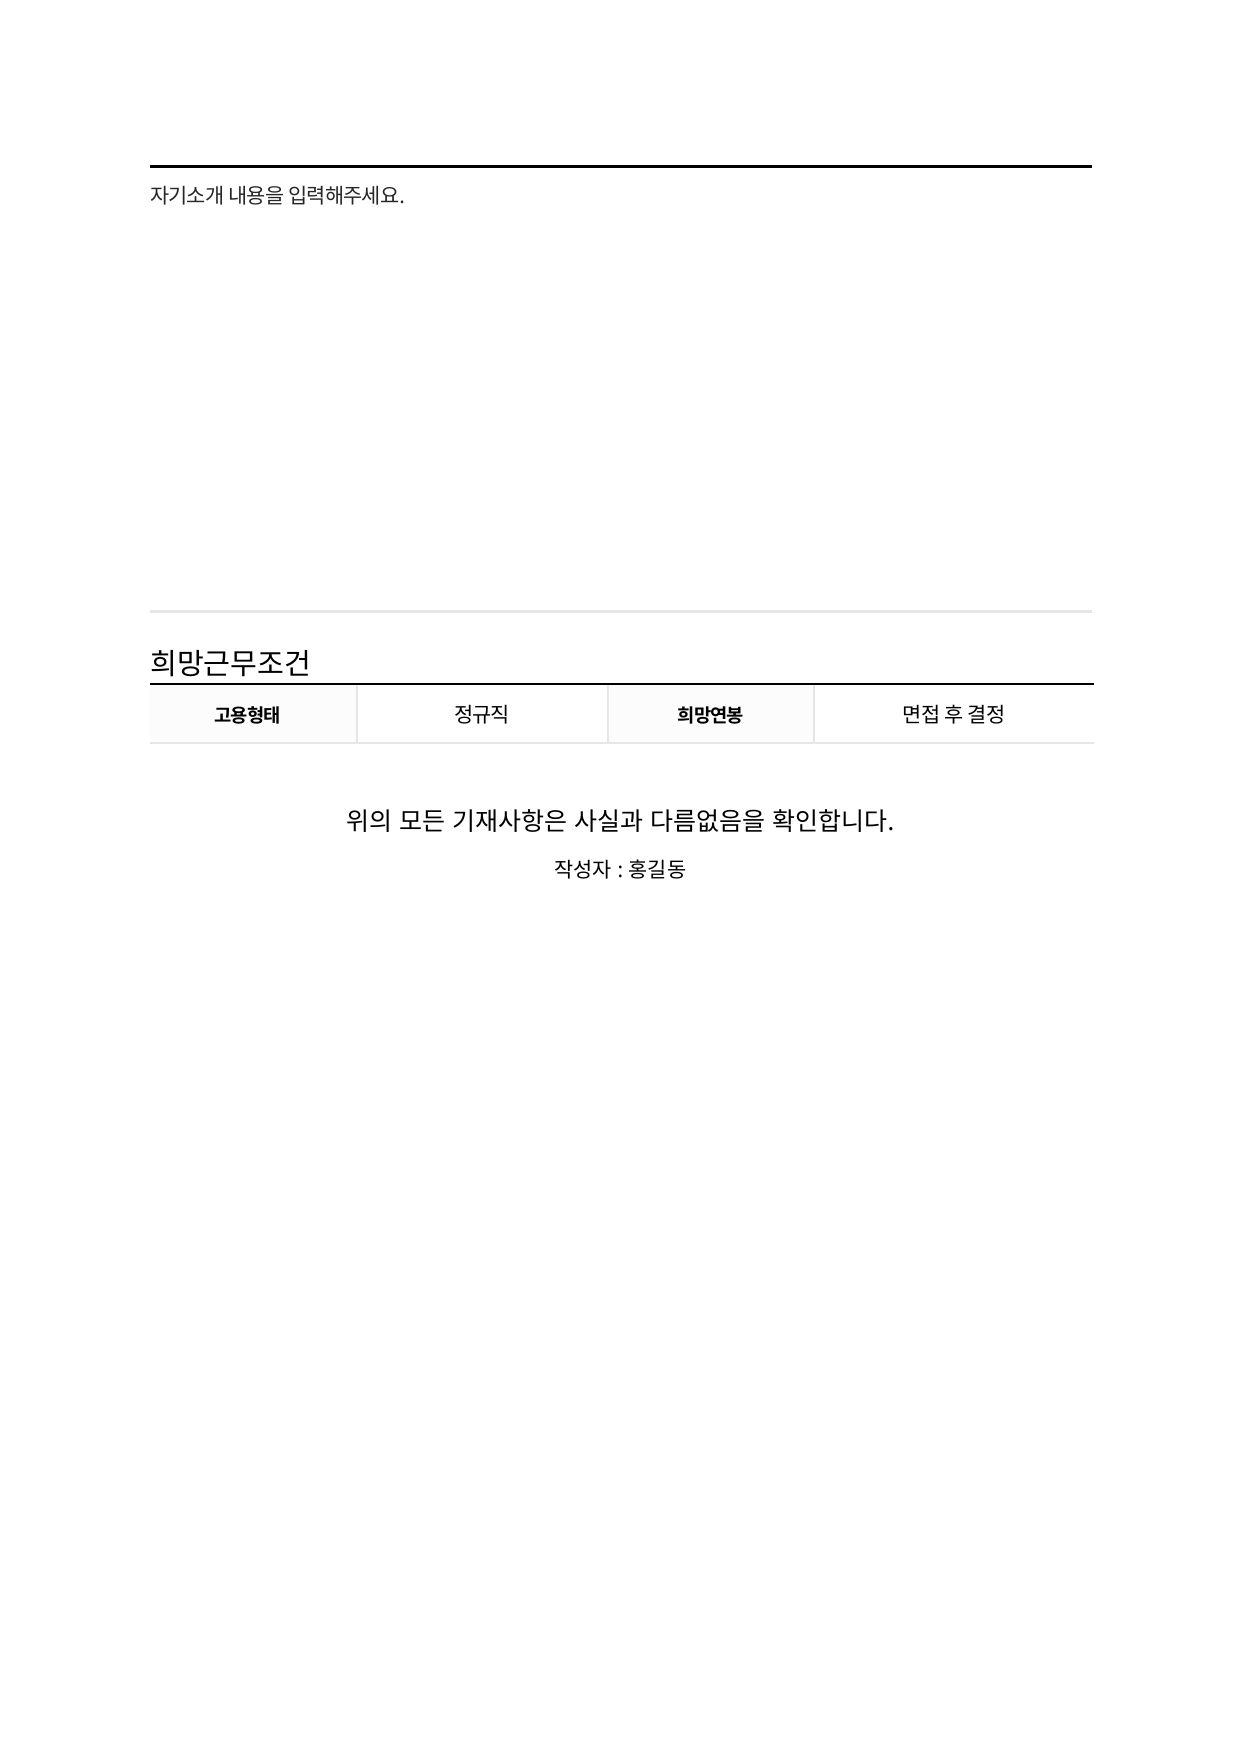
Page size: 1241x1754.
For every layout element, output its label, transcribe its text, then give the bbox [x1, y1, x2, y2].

table_header 자기소개 내용을 입력해주세요. [150, 168, 1092, 610]
text 위의 모든 기재사항은 사실과 다름없음을 확인합니다. [150, 801, 1090, 837]
table_header 면접 후 결정 [815, 685, 1094, 742]
table_header 고용형태 [150, 685, 356, 742]
table_header 작성자 : 홍길동 [151, 839, 1090, 899]
table_header 희망연봉 [609, 685, 813, 742]
text 희망근무조건 [150, 641, 1090, 683]
table_header 정규직 [358, 685, 607, 742]
